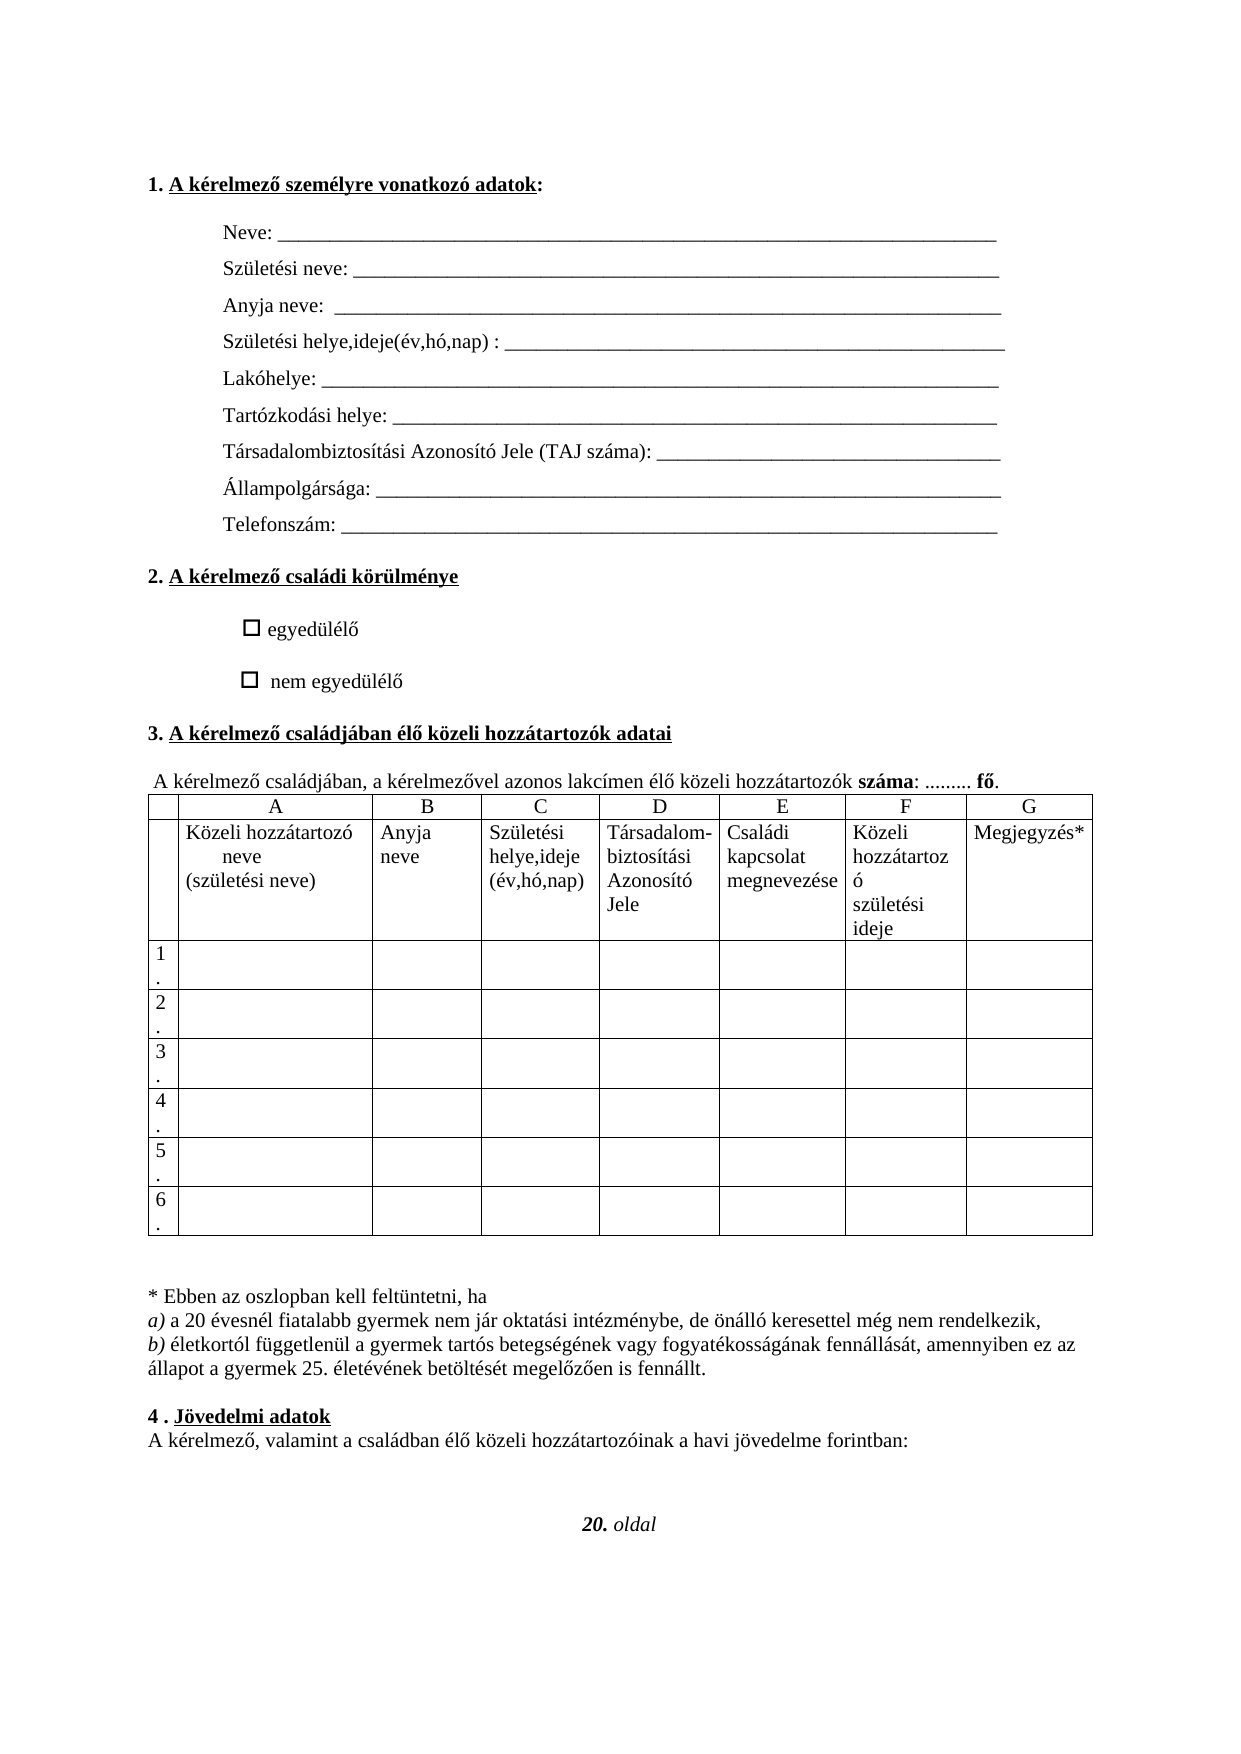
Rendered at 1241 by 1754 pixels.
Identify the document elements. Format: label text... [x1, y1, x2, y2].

table_cell [846, 941, 966, 989]
table_cell Megjegyzés* [967, 820, 1092, 940]
table_cell [967, 1187, 1092, 1235]
table_cell [967, 941, 1092, 989]
table_cell [846, 1187, 966, 1235]
table_cell [179, 1187, 372, 1235]
table_cell Társadalom-biztosítási Azonosító Jele [600, 820, 719, 940]
table_cell [967, 990, 1092, 1038]
text * Ebben az oszlopban kell feltüntetni, ha [148, 1284, 1093, 1308]
table_cell Születési helye,ideje (év,hó,nap) [482, 820, 599, 940]
table_cell [482, 990, 599, 1038]
table_cell [846, 990, 966, 1038]
table_header C [482, 795, 599, 818]
table_cell Családi kapcsolat megnevezése [720, 820, 845, 940]
text Neve: _____________________________________________________________________ [223, 220, 1093, 244]
table_header A [179, 795, 372, 818]
table_cell [179, 941, 372, 989]
table_cell [179, 990, 372, 1038]
table_cell [482, 941, 599, 989]
table_cell 1. [149, 941, 178, 989]
table_cell [720, 941, 845, 989]
text Lakóhelye: _________________________________________________________________ [223, 366, 1093, 390]
text egyedülélő [148, 616, 1093, 641]
table_cell [967, 1089, 1092, 1137]
table_cell 2. [149, 990, 178, 1038]
table_cell [179, 1039, 372, 1087]
text b) életkortól függetlenül a gyermek tartós betegségének vagy fogyatékosságának fennállását, amennyiben ez az állapot a gyermek 25. életévének betöltését megelőzően is fennállt. [148, 1332, 1093, 1380]
table_cell [720, 1089, 845, 1137]
table_cell [373, 1138, 481, 1186]
table_cell [482, 1187, 599, 1235]
text Anyja neve: ________________________________________________________________ [223, 293, 1093, 317]
text 3. A kérelmező családjában élő közeli hozzátartozók adatai [148, 721, 1093, 745]
table_cell [600, 990, 719, 1038]
text Társadalombiztosítási Azonosító Jele (TAJ száma): _________________________________ [223, 439, 1093, 463]
table_cell Anyja neve [373, 820, 481, 940]
text 2. A kérelmező családi körülménye [148, 564, 1093, 588]
table_cell 6. [149, 1187, 178, 1235]
table_cell [600, 1187, 719, 1235]
text A kérelmező, valamint a családban élő közeli hozzátartozóinak a havi jövedelme forintban: [148, 1428, 1093, 1452]
table_cell Közeli hozzátartozó születési ideje [846, 820, 966, 940]
table_cell 5. [149, 1138, 178, 1186]
text Születési neve: ______________________________________________________________ [223, 256, 1093, 280]
table_cell [846, 1138, 966, 1186]
text Tartózkodási helye: __________________________________________________________ [223, 403, 1093, 427]
table_cell [179, 1089, 372, 1137]
table_cell [600, 941, 719, 989]
table_cell [373, 941, 481, 989]
table_cell [846, 1089, 966, 1137]
table_cell 3. [149, 1039, 178, 1087]
table_cell [720, 1187, 845, 1235]
table_cell [600, 1138, 719, 1186]
table_cell [179, 1138, 372, 1186]
table_cell [720, 990, 845, 1038]
table_cell [600, 1089, 719, 1137]
table_cell [720, 1138, 845, 1186]
table_cell [846, 1039, 966, 1087]
table_cell 4. [149, 1089, 178, 1137]
table_cell [600, 1039, 719, 1087]
table_cell [373, 1089, 481, 1137]
table_cell [373, 1039, 481, 1087]
table_header G [967, 795, 1092, 818]
table_cell [967, 1138, 1092, 1186]
table_cell [482, 1039, 599, 1087]
table_cell [720, 1039, 845, 1087]
text nem egyedülélő [148, 669, 1093, 693]
text a) a 20 évesnél fiatalabb gyermek nem jár oktatási intézménybe, de önálló keresettel még nem rendelkezik, [148, 1308, 1093, 1332]
table_cell [482, 1138, 599, 1186]
text Születési helye,ideje(év,hó,nap) : ________________________________________________ [223, 329, 1093, 353]
table_header D [600, 795, 719, 818]
text Telefonszám: _______________________________________________________________ [223, 512, 1093, 536]
text 4 . Jövedelmi adatok [148, 1404, 1093, 1428]
table_header B [373, 795, 481, 818]
table_cell [373, 1187, 481, 1235]
table_cell Közeli hozzátartozó neve (születési neve) [179, 820, 372, 940]
table_cell [373, 990, 481, 1038]
table_cell [149, 820, 178, 940]
table_header [149, 795, 178, 818]
table_header F [846, 795, 966, 818]
table_header E [720, 795, 845, 818]
table_cell [967, 1039, 1092, 1087]
text A kérelmező családjában, a kérelmezővel azonos lakcímen élő közeli hozzátartozók száma: ......... fő. [148, 769, 1093, 793]
text 1. A kérelmező személyre vonatkozó adatok: [148, 172, 1093, 196]
text Állampolgársága: ____________________________________________________________ [223, 476, 1093, 500]
table_cell [482, 1089, 599, 1137]
